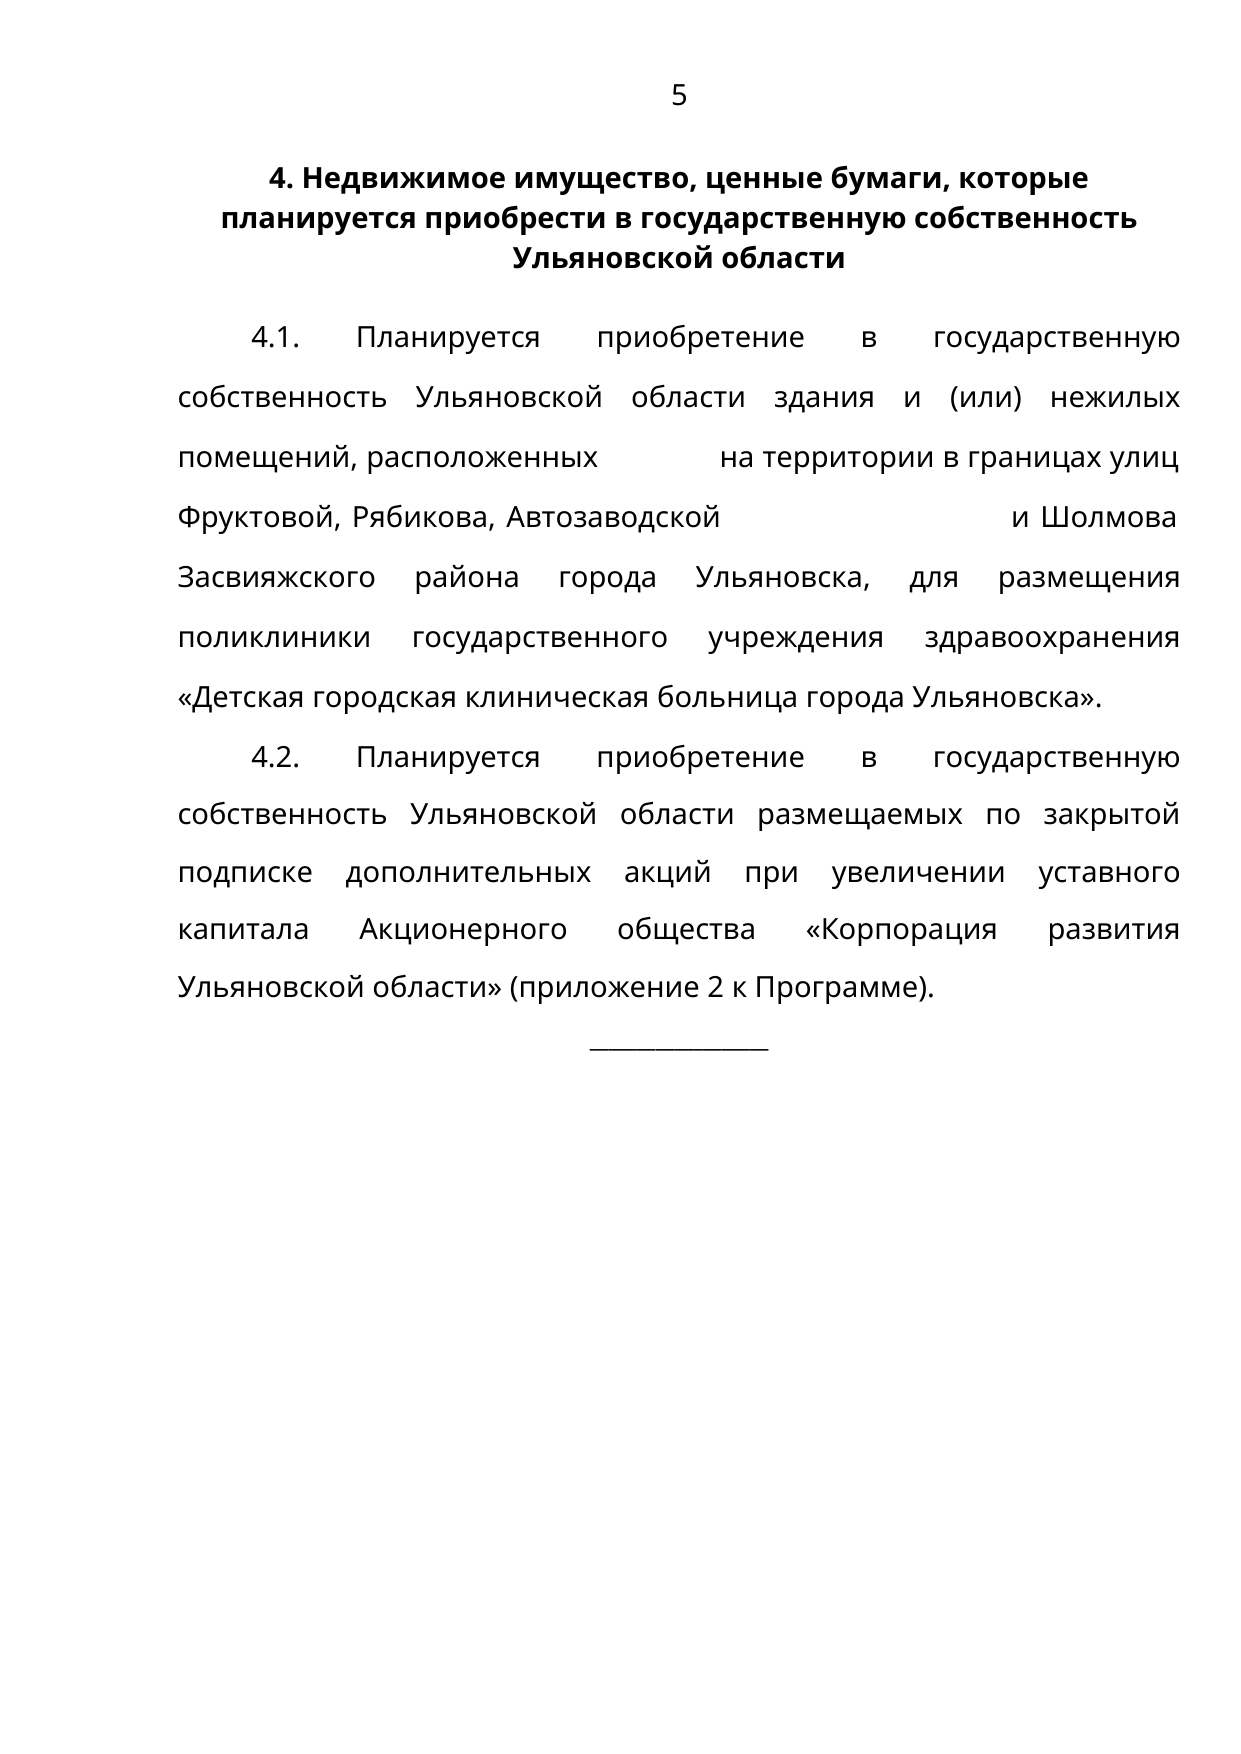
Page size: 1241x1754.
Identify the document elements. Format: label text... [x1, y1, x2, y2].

list 4.1. Планируется приобретение в государственную собственность Ульяновской области здания и (или) нежилых помещений, расположенных на территории в границах улиц Фруктовой, Рябикова, Автозаводской и Шолмова Засвияжского района города Ульяновска, для размещения поликлиники государственного учреждения здравоохранения «Детская городская клиническая больница города Ульяновска». [177, 317, 1181, 716]
text ___________________ [177, 1023, 1181, 1054]
text 4. Недвижимое имущество, ценные бумаги, которые планируется приобрести в государственную собственность Ульяновской области [177, 158, 1181, 277]
text 4.2. Планируется приобретение в государственную собственность Ульяновской области размещаемых по закрытой подписке дополнительных акций при увеличении уставного капитала Акционерного общества «Корпорация развития Ульяновской области» (приложение 2 к Программе). [177, 736, 1181, 1006]
